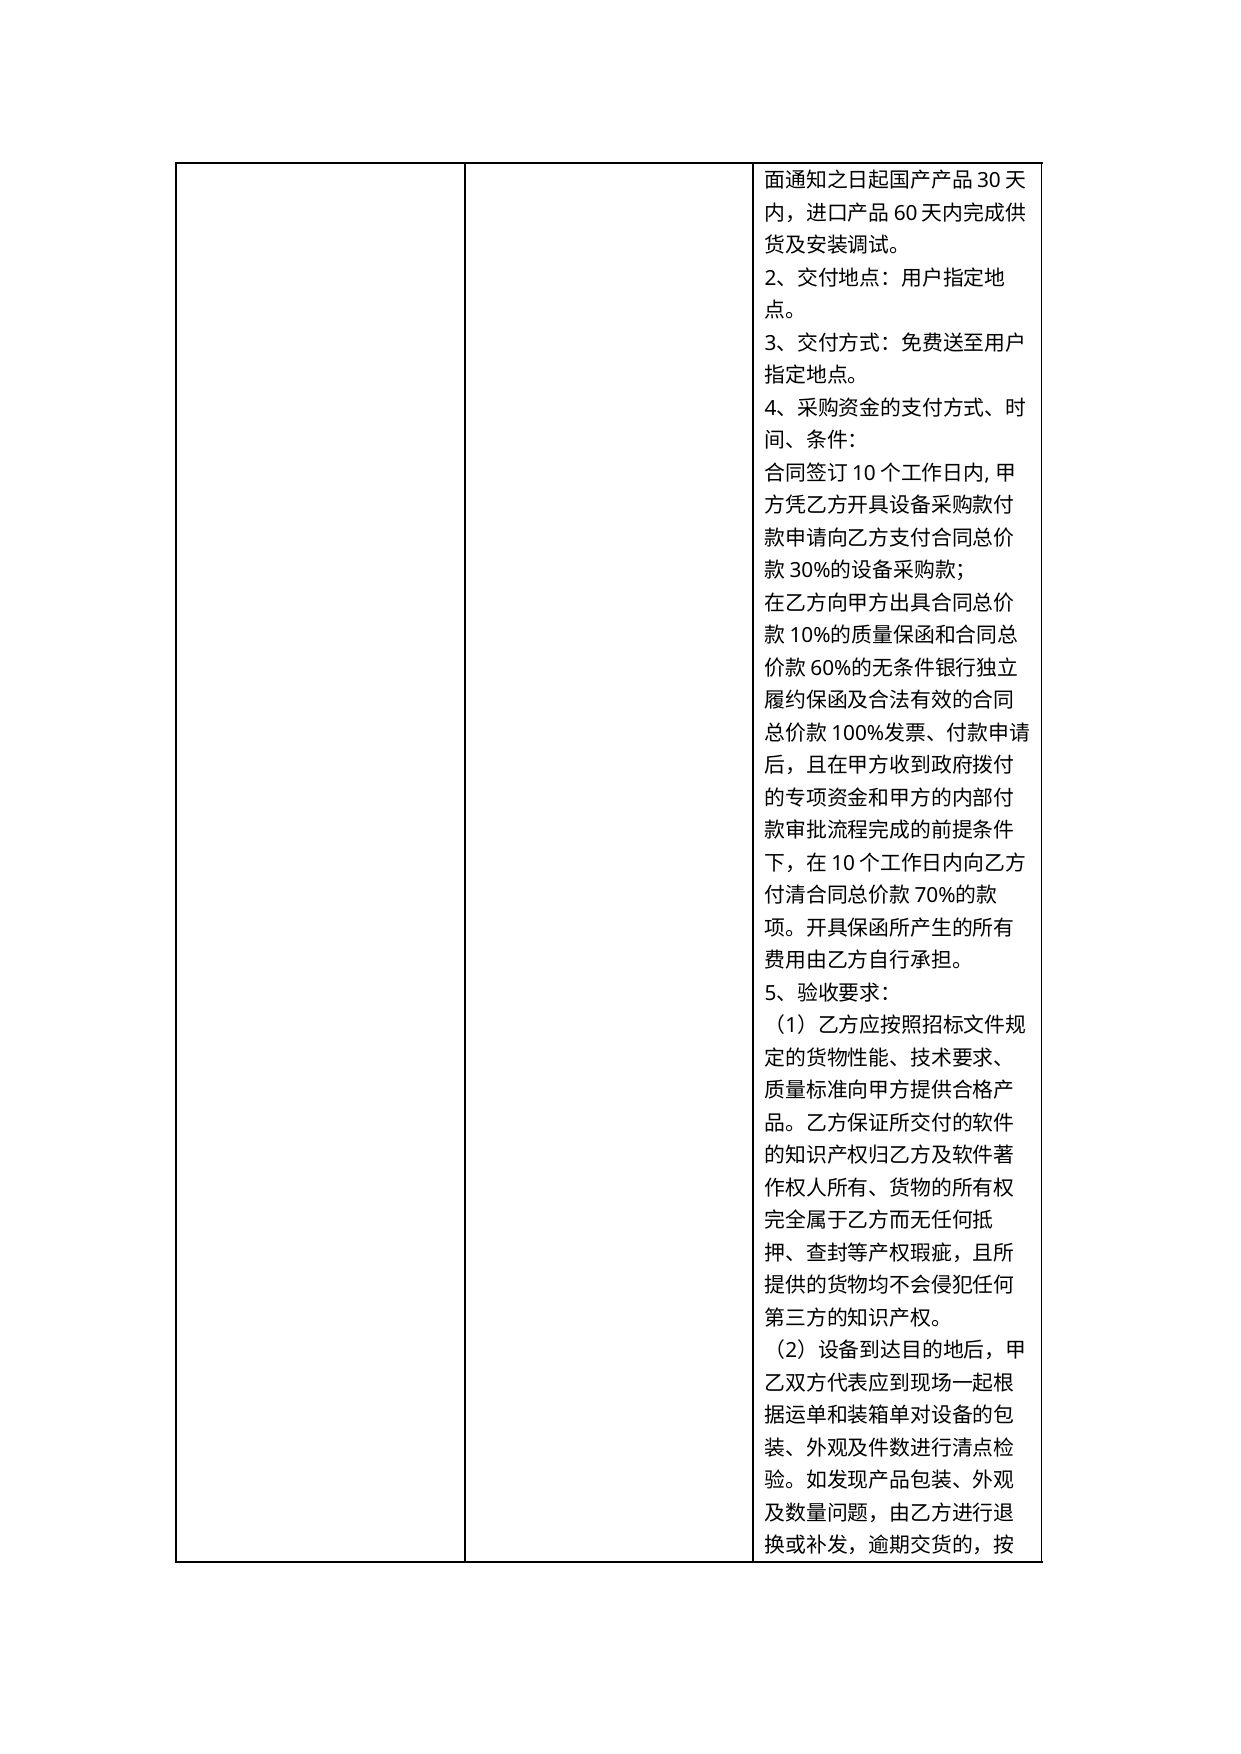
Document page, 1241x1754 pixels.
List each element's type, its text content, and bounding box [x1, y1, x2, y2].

table_cell ★ [177, 164, 464, 1561]
table_cell 1 [466, 164, 752, 1561]
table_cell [754, 164, 1041, 1561]
